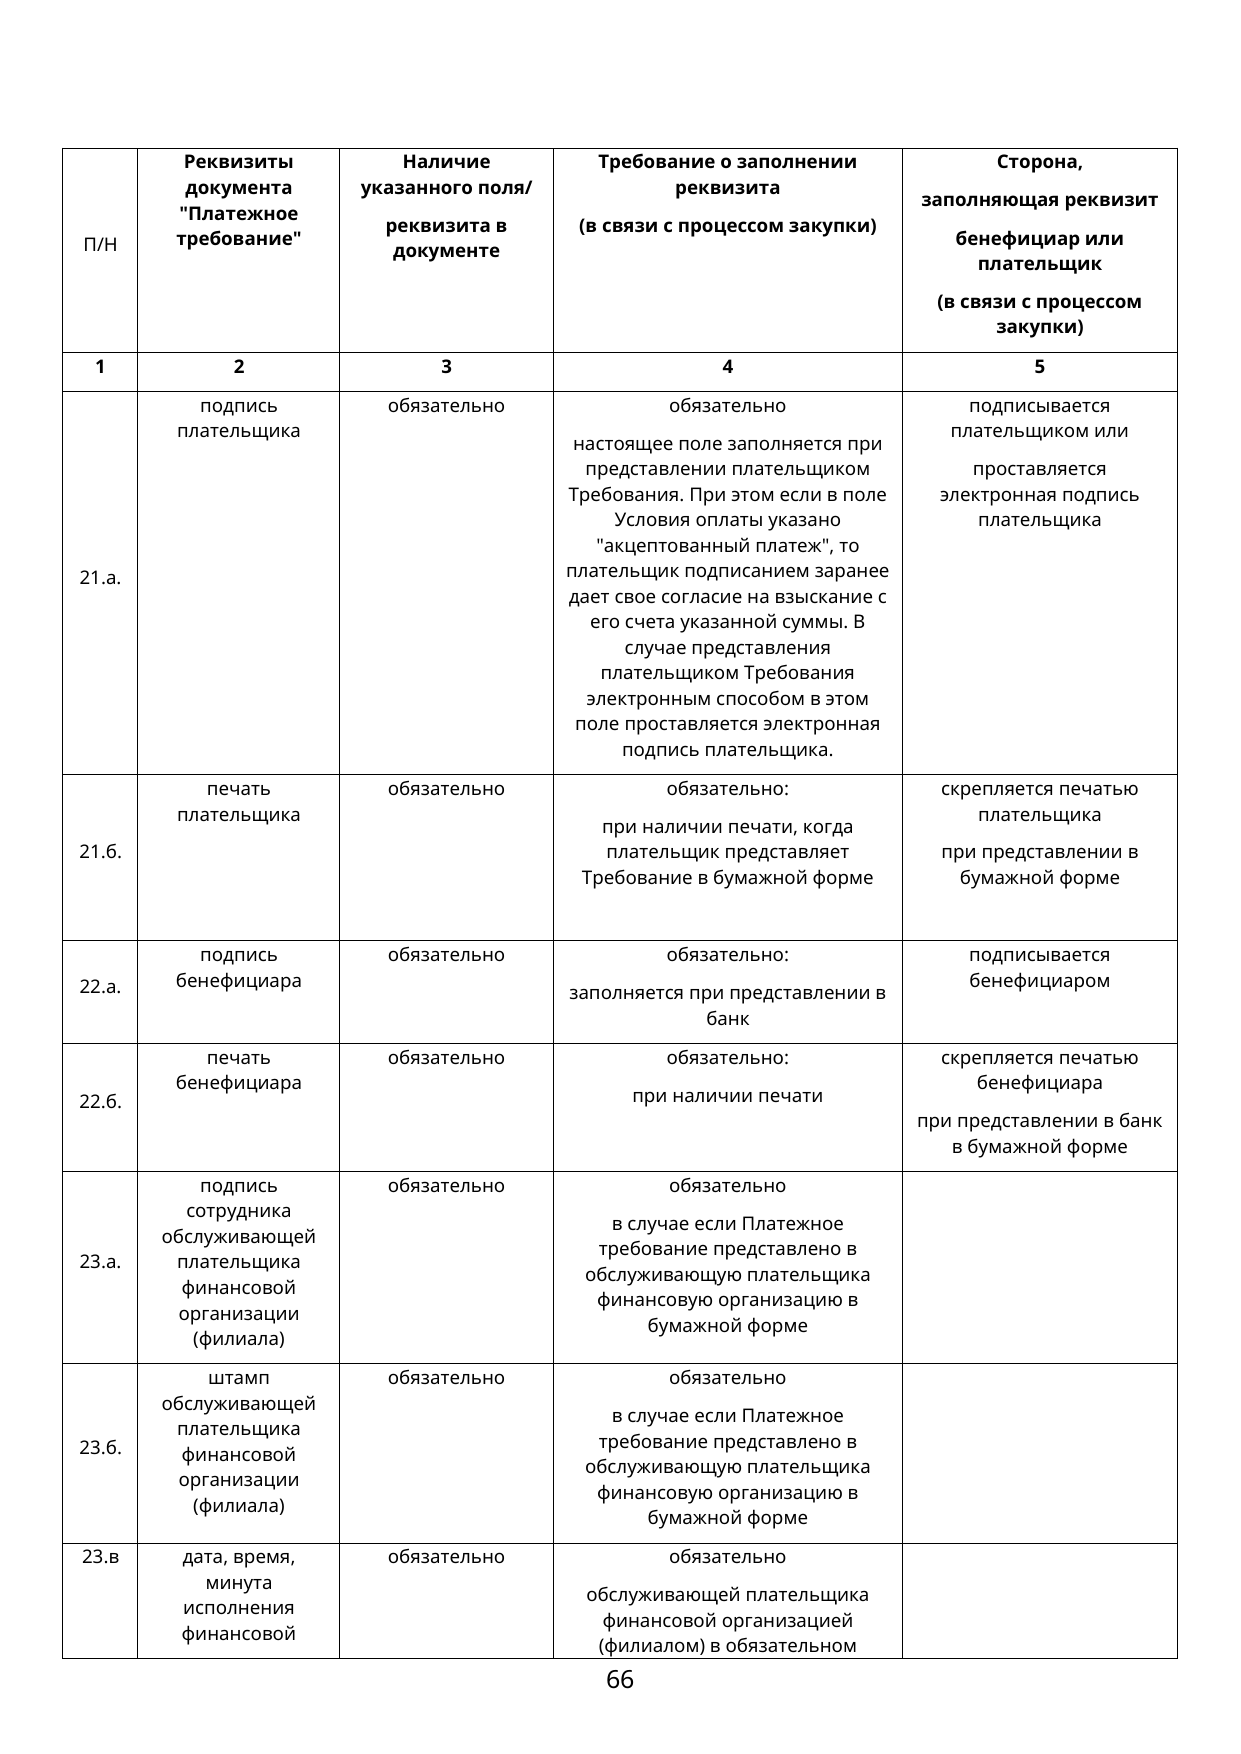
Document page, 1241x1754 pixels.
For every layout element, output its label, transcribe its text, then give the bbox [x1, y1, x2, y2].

table_cell печать бенефициара [138, 1044, 339, 1171]
table_cell скрепляется печатью плательщика при представлении в бумажной форме [903, 775, 1177, 940]
table_cell [903, 1544, 1177, 1658]
table_cell обязательно [340, 392, 553, 774]
table_cell обязательно [340, 1544, 553, 1658]
table_cell обязательно [340, 1044, 553, 1171]
table_cell обязательно [340, 1364, 553, 1542]
table_cell обязательно: при наличии печати [554, 1044, 902, 1171]
table_cell 22.б. [63, 1044, 137, 1171]
table_cell обязательно [340, 1172, 553, 1363]
table_cell подписывается плательщиком или проставляется электронная подпись плательщика [903, 392, 1177, 774]
table_cell обязательно: заполняется при представлении в банк [554, 941, 902, 1043]
table_cell [903, 1364, 1177, 1542]
table_cell подпись плательщика [138, 392, 339, 774]
table_cell обязательно в случае если Платежное требование представлено в обслуживающую плательщика финансовую организацию в бумажной форме [554, 1364, 902, 1542]
table_cell обязательно: при наличии печати, когда плательщик представляет Требование в бумажной форме [554, 775, 902, 940]
table_cell подпись сотрудника обслуживающей плательщика финансовой организации (филиала) [138, 1172, 339, 1363]
table_cell 21.а. [63, 392, 137, 774]
table_cell печать плательщика [138, 775, 339, 940]
table_cell обязательно обслуживающей плательщика финансовой организацией (филиалом) в обязательном порядке указывается дата, время, минута исполнения Требования [554, 1544, 902, 1658]
table_cell штамп обслуживающей плательщика финансовой организации (филиала) [138, 1364, 339, 1542]
table_cell обязательно [340, 775, 553, 940]
table_header Наличие указанного поля/ реквизита в документе [340, 149, 553, 352]
table_cell подпись бенефициара [138, 941, 339, 1043]
table_cell 5 [903, 353, 1177, 391]
table_cell 23.б. [63, 1364, 137, 1542]
table_cell обязательно [340, 941, 553, 1043]
table_cell дата, время, минута исполнения финансовой организацией (филиалом), обслуживающей плательщика [138, 1544, 339, 1658]
table_cell подписывается бенефициаром [903, 941, 1177, 1043]
table_cell 21.б. [63, 775, 137, 940]
table_cell скрепляется печатью бенефициара при представлении в банк в бумажной форме [903, 1044, 1177, 1171]
table_cell 2 [138, 353, 339, 391]
table_cell 23.в [63, 1544, 137, 1658]
table_cell [903, 1172, 1177, 1363]
table_cell обязательно настоящее поле заполняется при представлении плательщиком Требования. При этом если в поле Условия оплаты указано "акцептованный платеж", то плательщик подписанием заранее дает свое согласие на взыскание с его счета указанной суммы. В случае представления плательщиком Требования электронным способом в этом поле проставляется электронная подпись плательщика. [554, 392, 902, 774]
table_cell 22.а. [63, 941, 137, 1043]
table_header П/Н [63, 149, 137, 352]
table_header Требование о заполнении реквизита (в связи с процессом закупки) [554, 149, 902, 352]
table_cell обязательно в случае если Платежное требование представлено в обслуживающую плательщика финансовую организацию в бумажной форме [554, 1172, 902, 1363]
table_header Реквизиты документа "Платежное требование" [138, 149, 339, 352]
table_cell 1 [63, 353, 137, 391]
table_header Сторона, заполняющая реквизит бенефициар или плательщик (в связи с процессом закупки) [903, 149, 1177, 352]
table_cell 3 [340, 353, 553, 391]
table_cell 23.а. [63, 1172, 137, 1363]
table_cell 4 [554, 353, 902, 391]
